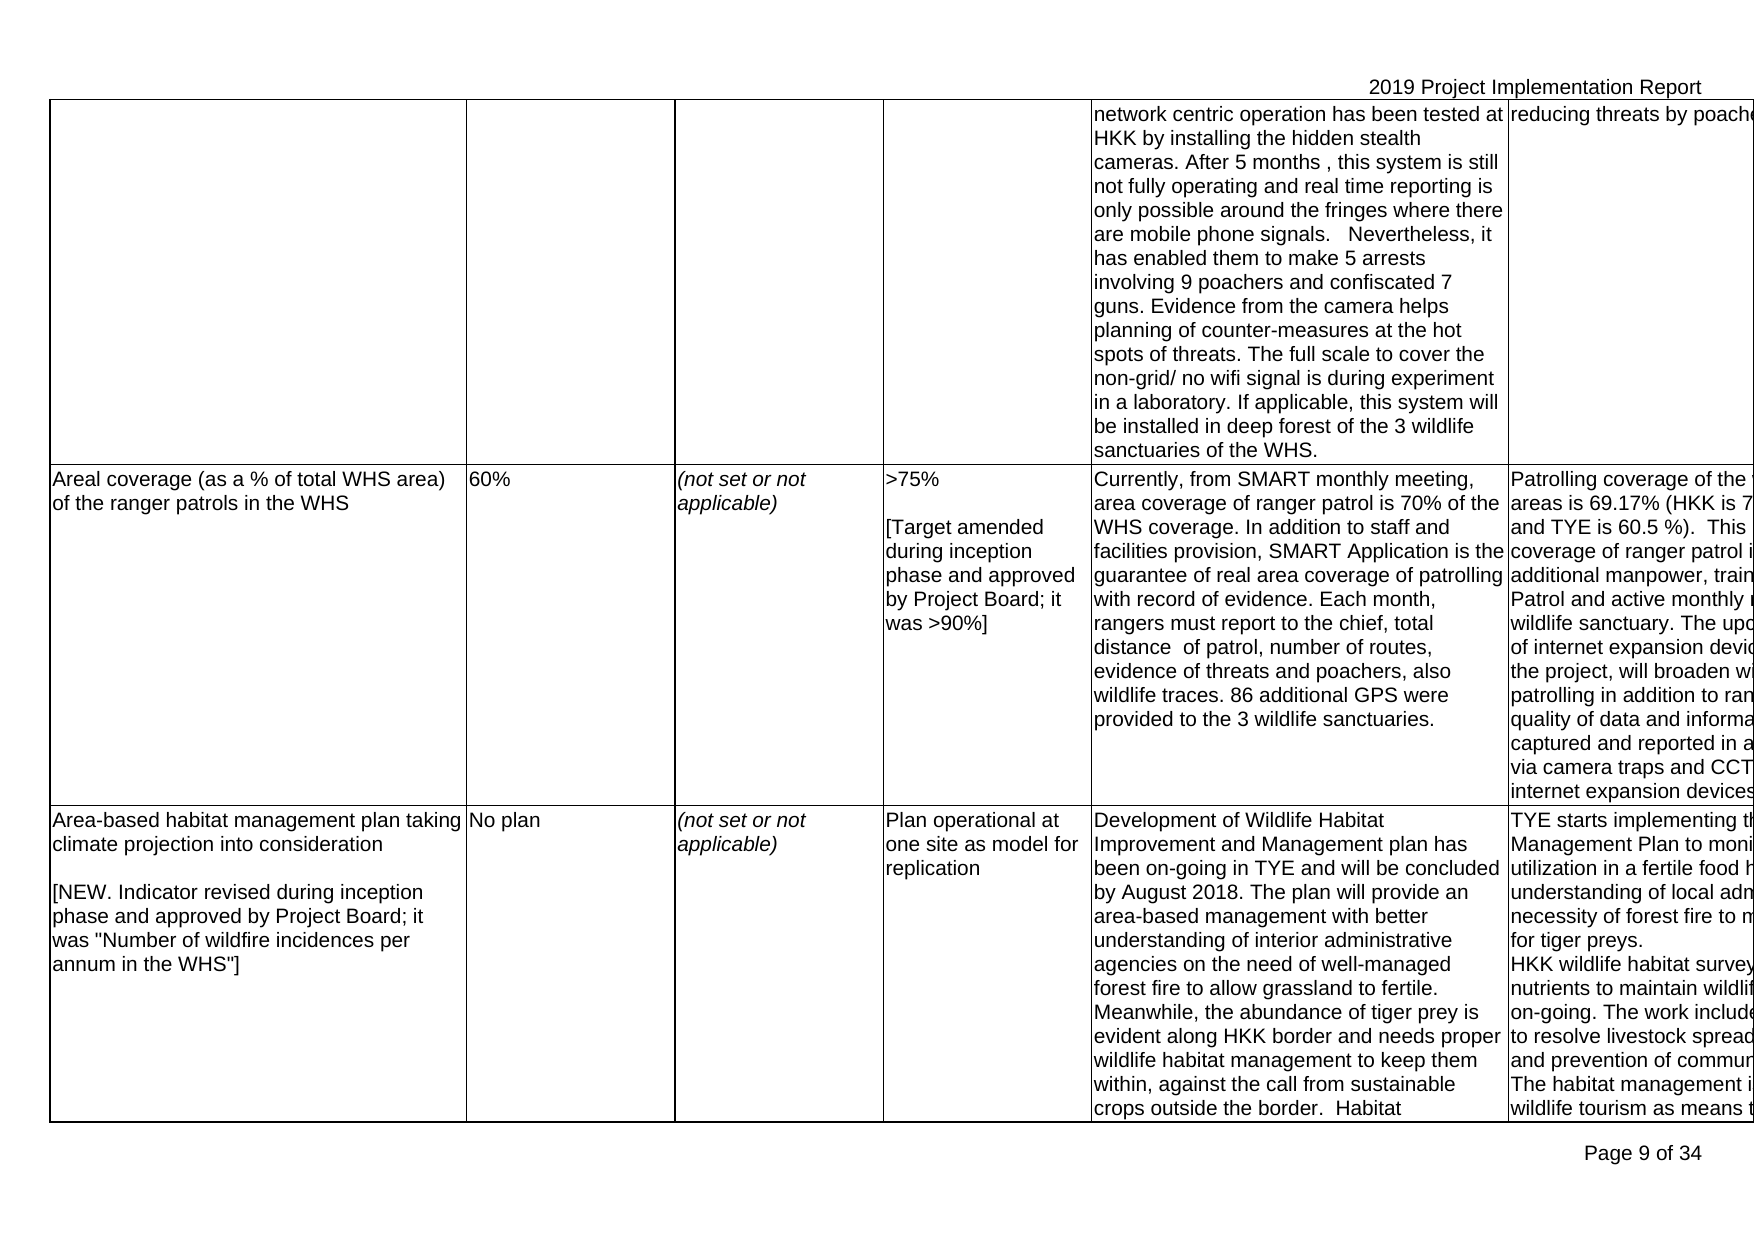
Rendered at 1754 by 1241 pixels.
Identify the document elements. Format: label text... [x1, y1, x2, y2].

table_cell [676, 100, 883, 464]
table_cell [1092, 806, 1508, 1121]
table_cell Areal coverage (as a % of total WHS area) of the ranger patrols in the WHS [51, 465, 466, 804]
table_cell Patrolling coverage of the world heritage areas is 69.17% (HKK is 70 %, TYW is 77% and TYE is 60.5 %). This increasing coverage of ranger patrol is as a result of additional manpower, training on SMART Patrol and active monthly reporting of each wildlife sanctuary. The upcoming installment of internet expansion devices, supported by the project, will broaden wifi coverage of patrolling in addition to rangers patrol. Better quality of data and information can be captured and reported in a timely manner via camera traps and CCTV installed to the internet expansion devices. [1509, 465, 1753, 804]
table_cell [467, 100, 674, 464]
table_cell (not set or not applicable) [676, 465, 883, 804]
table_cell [51, 806, 466, 1121]
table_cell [1092, 100, 1508, 464]
table_cell No plan [467, 806, 674, 1121]
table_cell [1509, 100, 1753, 464]
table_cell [51, 100, 466, 464]
table_cell >75% [Target amended during inception phase and approved by Project Board; it was >90%] [884, 465, 1091, 804]
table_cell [884, 806, 1091, 1121]
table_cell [676, 806, 883, 1121]
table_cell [1509, 806, 1753, 1121]
table_cell 60% [467, 465, 674, 804]
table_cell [884, 100, 1091, 464]
table_cell Currently, from SMART monthly meeting, area coverage of ranger patrol is 70% of the WHS coverage. In addition to staff and facilities provision, SMART Application is the guarantee of real area coverage of patrolling with record of evidence. Each month, rangers must report to the chief, total distance of patrol, number of routes, evidence of threats and poachers, also wildlife traces. 86 additional GPS were provided to the 3 wildlife sanctuaries. [1092, 465, 1508, 804]
